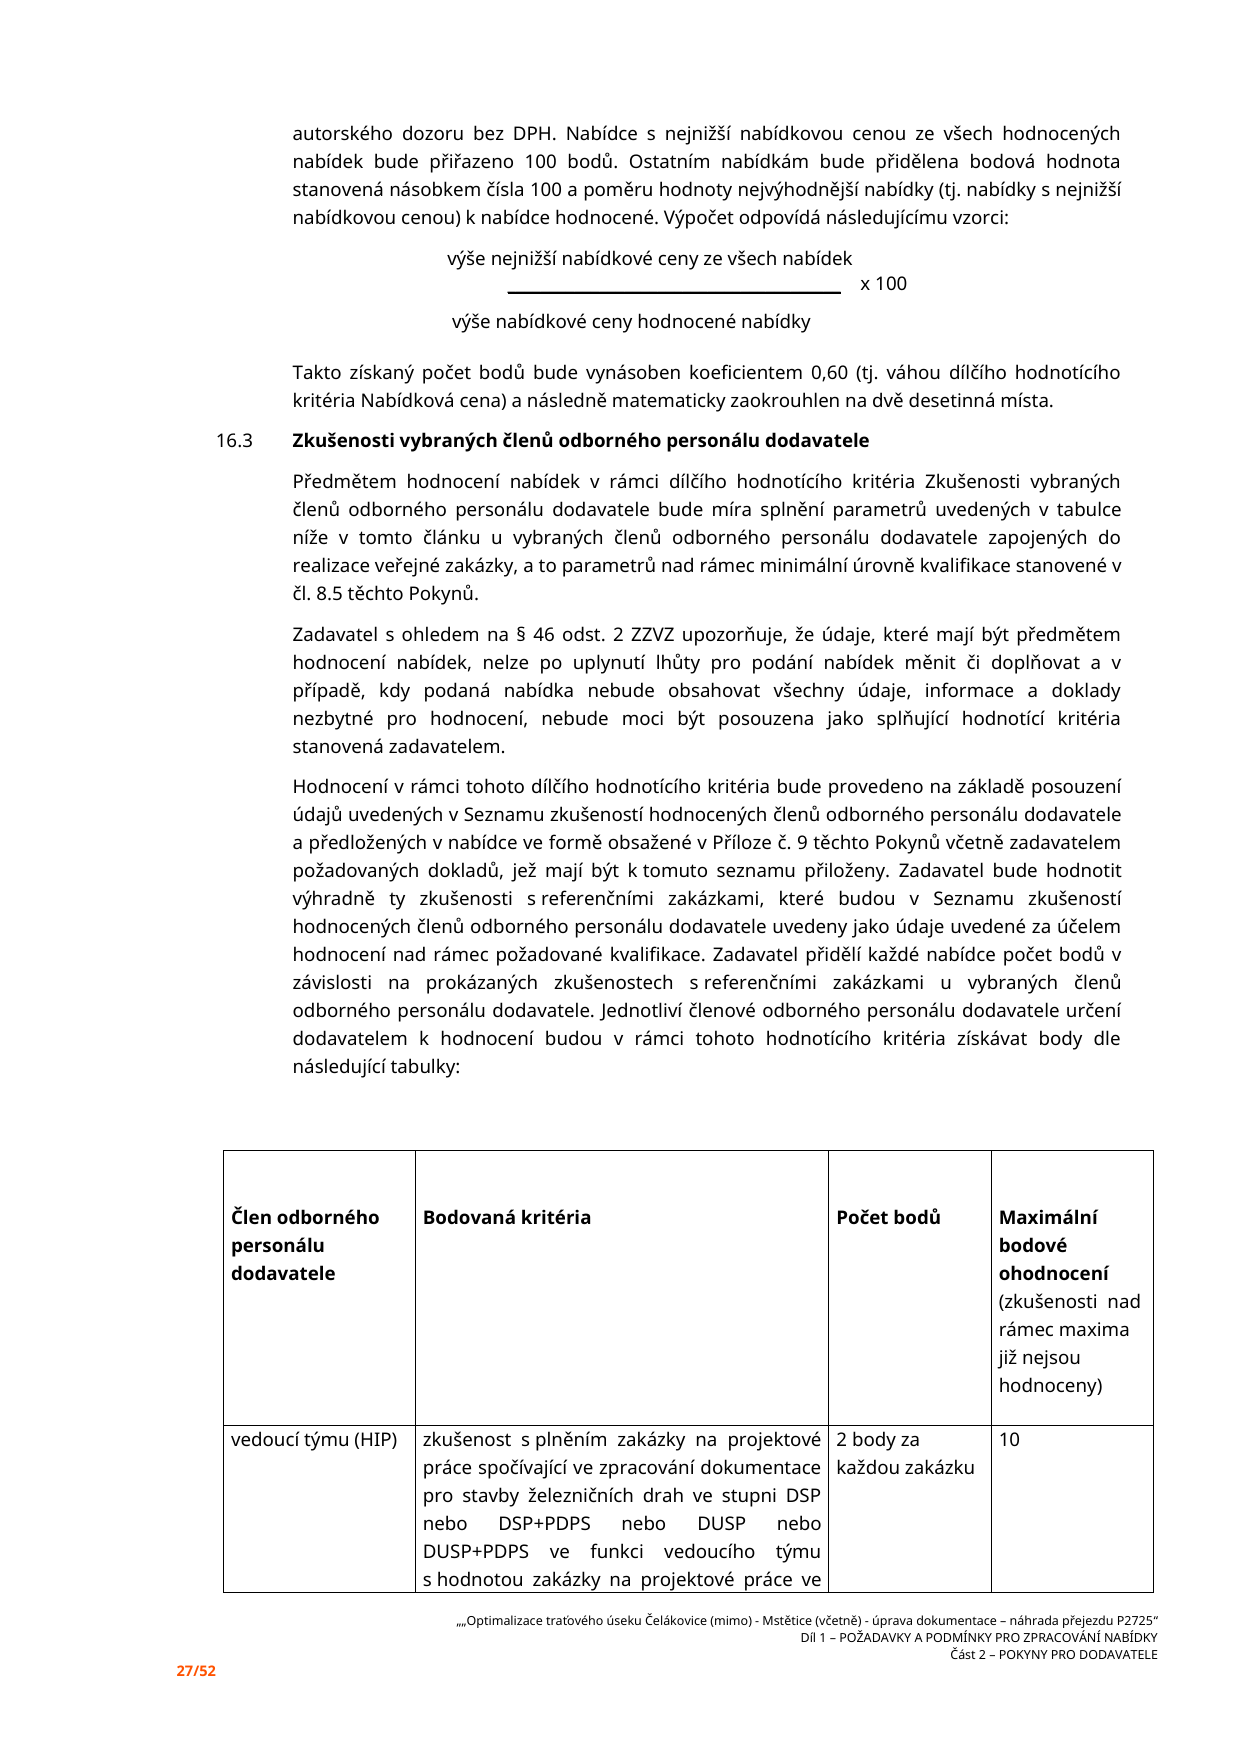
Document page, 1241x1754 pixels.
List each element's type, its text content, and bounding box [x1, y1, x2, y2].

list Zadavatel s ohledem na § 46 odst. 2 ZZVZ upozorňuje, že údaje, které mají být předmětem hodnocení nabídek, nelze po uplynutí lhůty pro podání nabídek měnit či doplňovat a v případě, kdy podaná nabídka nebude obsahovat všechny údaje, informace a doklady nezbytné pro hodnocení, nebude moci být posouzena jako splňující hodnotící kritéria stanovená zadavatelem. [292, 621, 1122, 758]
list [292, 121, 1122, 230]
table_header Bodovaná kritéria [416, 1151, 828, 1425]
text Zkušenosti vybraných členů odborného personálu dodavatele [216, 428, 1122, 453]
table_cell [829, 1426, 991, 1592]
list výše nabídkové ceny hodnocené nabídky [366, 309, 1122, 334]
list Takto získaný počet bodů bude vynásoben koeficientem 0,60 (tj. váhou dílčího hodnotícího kritéria Nabídková cena) a následně matematicky zaokrouhlen na dvě desetinná místa. [292, 359, 1122, 413]
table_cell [416, 1426, 828, 1592]
table_cell vedoucí týmu (HIP) [224, 1426, 415, 1592]
list Předmětem hodnocení nabídek v rámci dílčího hodnotícího kritéria Zkušenosti vybraných členů odborného personálu dodavatele bude míra splnění parametrů uvedených v tabulce níže v tomto článku u vybraných členů odborného personálu dodavatele zapojených do realizace veřejné zakázky, a to parametrů nad rámec minimální úrovně kvalifikace stanovené v čl. 8.5 těchto Pokynů. [292, 468, 1122, 606]
list výše nejnižší nabídkové ceny ze všech nabídek [366, 245, 1122, 271]
table_cell 10 [992, 1426, 1153, 1592]
table_header Maximální bodové ohodnocení (zkušenosti nad rámec maxima již nejsou hodnoceny) [992, 1151, 1153, 1425]
table_header Počet bodů [829, 1151, 991, 1425]
table_header Člen odborného personálu dodavatele [224, 1151, 415, 1425]
list ________________________________________ x 100 [292, 271, 1122, 296]
list Hodnocení v rámci tohoto dílčího hodnotícího kritéria bude provedeno na základě posouzení údajů uvedených v Seznamu zkušeností hodnocených členů odborného personálu dodavatele a předložených v nabídce ve formě obsažené v Příloze č. 9 těchto Pokynů včetně zadavatelem požadovaných dokladů, jež mají být k tomuto seznamu přiloženy. Zadavatel bude hodnotit výhradně ty zkušenosti s referenčními zakázkami, které budou v Seznamu zkušeností hodnocených členů odborného personálu dodavatele uvedeny jako údaje uvedené za účelem hodnocení nad rámec požadované kvalifikace. Zadavatel přidělí každé nabídce počet bodů v závislosti na prokázaných zkušenostech s referenčními zakázkami u vybraných členů odborného personálu dodavatele. Jednotliví členové odborného personálu dodavatele určení dodavatelem k hodnocení budou v rámci tohoto hodnotícího kritéria získávat body dle následující tabulky: [292, 773, 1122, 1079]
